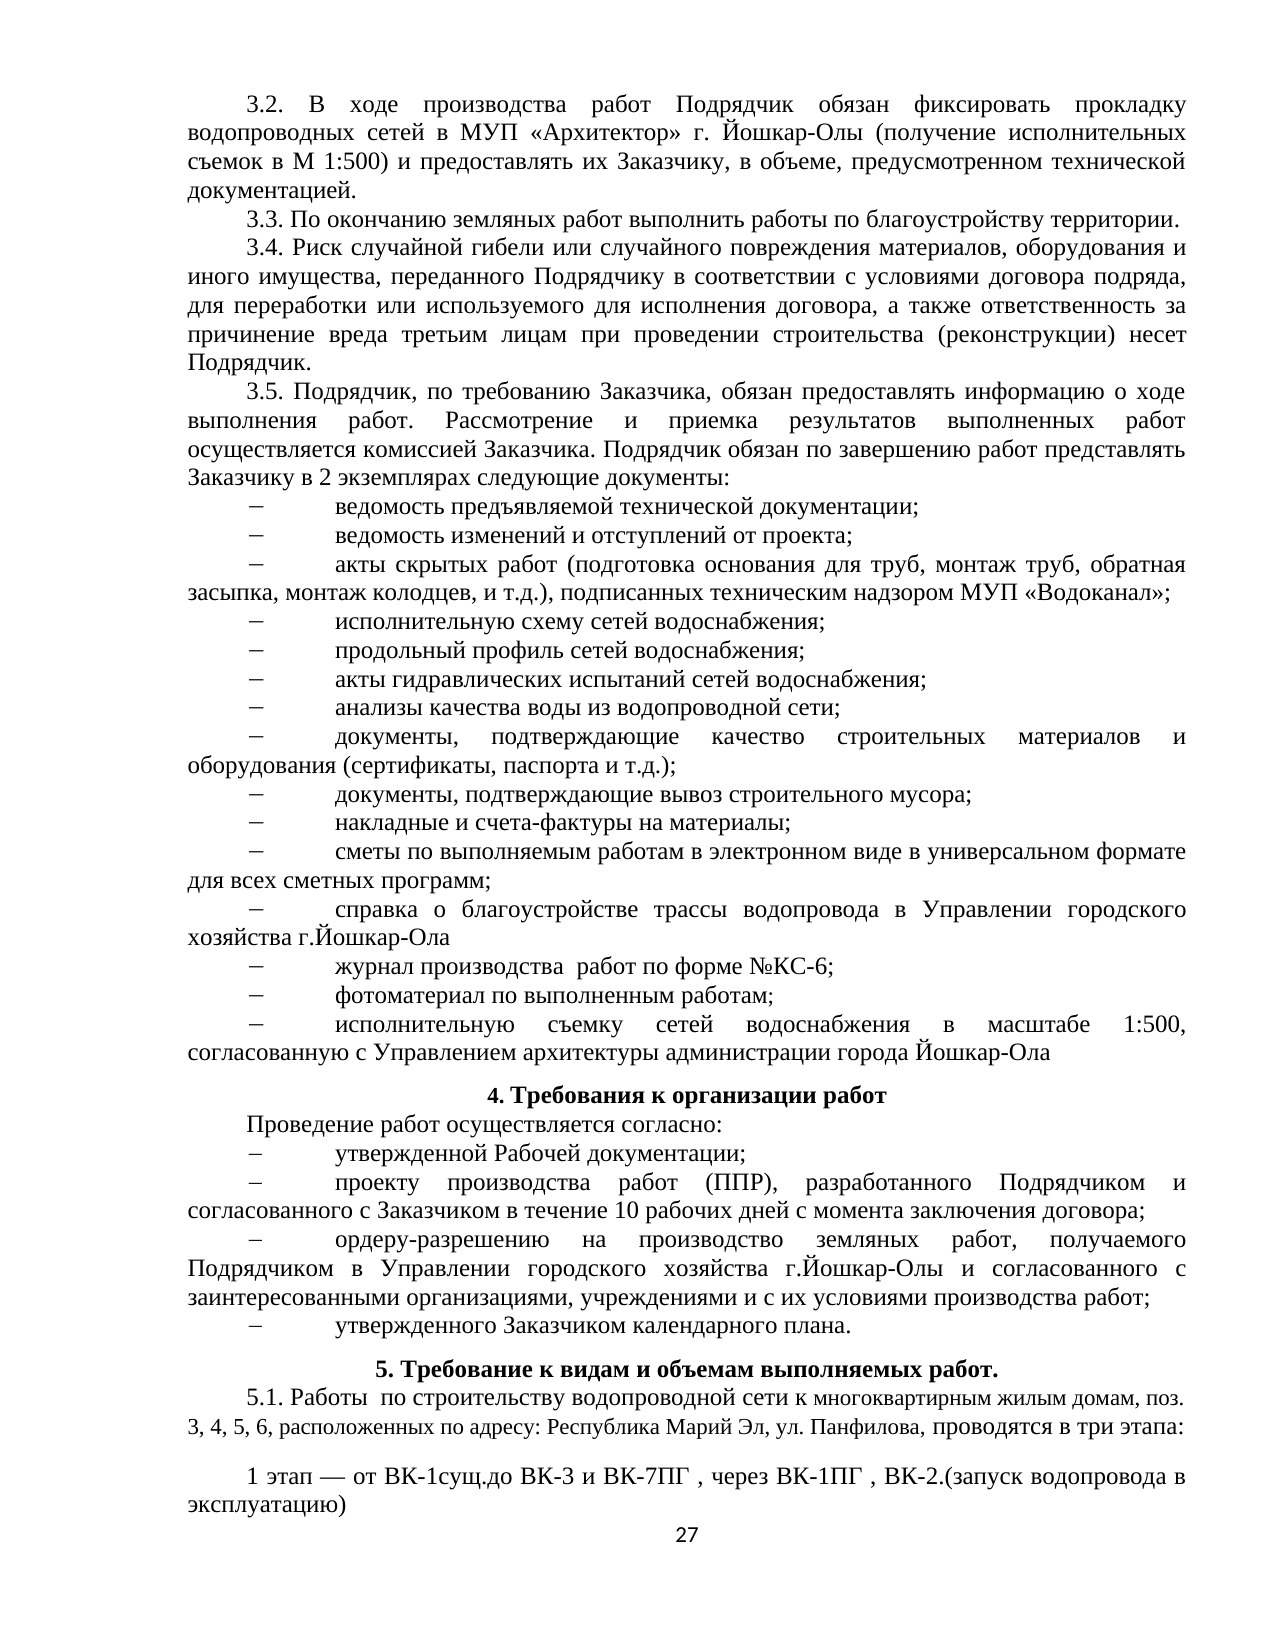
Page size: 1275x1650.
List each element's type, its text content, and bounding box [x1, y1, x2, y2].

text 3.3. По окончанию земляных работ выполнить работы по благоустройству территории. [187, 204, 1186, 232]
text 3.4. Риск случайной гибели или случайного повреждения материалов, оборудования и иного имущества, переданного Подрядчику в соответствии с условиями договора подряда, для переработки или используемого для исполнения договора, а также ответственность за причинение вреда третьим лицам при проведении строительства (реконструкции) несет Подрядчик. [187, 232, 1186, 376]
text 5. Требование к видам и объемам выполняемых работ. [187, 1354, 1186, 1382]
list исполнительную схему сетей водоснабжения; [187, 606, 1186, 635]
text 5.1. Работы по строительству водопроводной сети к многоквартирным жилым домам, поз. 3, 4, 5, 6, расположенных по адресу: Республика Марий Эл, ул. Панфилова, проводятся в три этапа: [187, 1382, 1186, 1440]
list фотоматериал по выполненным работам; [187, 980, 1186, 1009]
list проекту производства работ (ППР), разработанного Подрядчиком и согласованного с Заказчиком в течение 10 рабочих дней с момента заключения договора; [187, 1167, 1186, 1224]
list накладные и счета-фактуры на материалы; [187, 807, 1186, 836]
text 3.5. Подрядчик, по требованию Заказчика, обязан предоставлять информацию о ходе выполнения работ. Рассмотрение и приемка результатов выполненных работ осуществляется комиссией Заказчика. Подрядчик обязан по завершению работ представлять Заказчику в 2 экземплярах следующие документы: [187, 376, 1186, 491]
text 4. Требования к организации работ [187, 1081, 1186, 1109]
list документы, подтверждающие качество строительных материалов и оборудования (сертификаты, паспорта и т.д.); [187, 721, 1186, 779]
list продольный профиль сетей водоснабжения; [187, 635, 1186, 664]
text 3.2. В ходе производства работ Подрядчик обязан фиксировать прокладку водопроводных сетей в МУП «Архитектор» г. Йошкар-Олы (получение исполнительных съемок в М 1:500) и предоставлять их Заказчику, в объеме, предусмотренном технической документацией. [187, 89, 1186, 204]
list ведомость предъявляемой технической документации; [187, 491, 1186, 520]
list анализы качества воды из водопроводной сети; [187, 692, 1186, 721]
list сметы по выполняемым работам в электронном виде в универсальном формате для всех сметных программ; [187, 836, 1186, 894]
list утвержденного Заказчиком календарного плана. [187, 1311, 1186, 1339]
list документы, подтверждающие вывоз строительного мусора; [187, 779, 1186, 807]
text Проведение работ осуществляется согласно: [187, 1109, 1186, 1138]
list ведомость изменений и отступлений от проекта; [187, 520, 1186, 549]
list акты скрытых работ (подготовка основания для труб, монтаж труб, обратная засыпка, монтаж колодцев, и т.д.), подписанных техническим надзором МУП «Водоканал»; [187, 549, 1186, 606]
list справка о благоустройстве трассы водопровода в Управлении городского хозяйства г.Йошкар-Ола [187, 894, 1186, 951]
list утвержденной Рабочей документации; [187, 1138, 1186, 1167]
list ордеру-разрешению на производство земляных работ, получаемого Подрядчиком в Управлении городского хозяйства г.Йошкар-Олы и согласованного с заинтересованными организациями, учреждениями и с их условиями производства работ; [187, 1224, 1186, 1311]
list акты гидравлических испытаний сетей водоснабжения; [187, 664, 1186, 692]
list исполнительную съемку сетей водоснабжения в масштабе 1:500, согласованную с Управлением архитектуры администрации города Йошкар-Ола [187, 1009, 1186, 1066]
list журнал производства работ по форме №КС-6; [187, 951, 1186, 980]
text 1 этап — от ВК-1сущ.до ВК-3 и ВК-7ПГ , через ВК-1ПГ , ВК-2.(запуск водопровода в эксплуатацию) [187, 1461, 1186, 1518]
